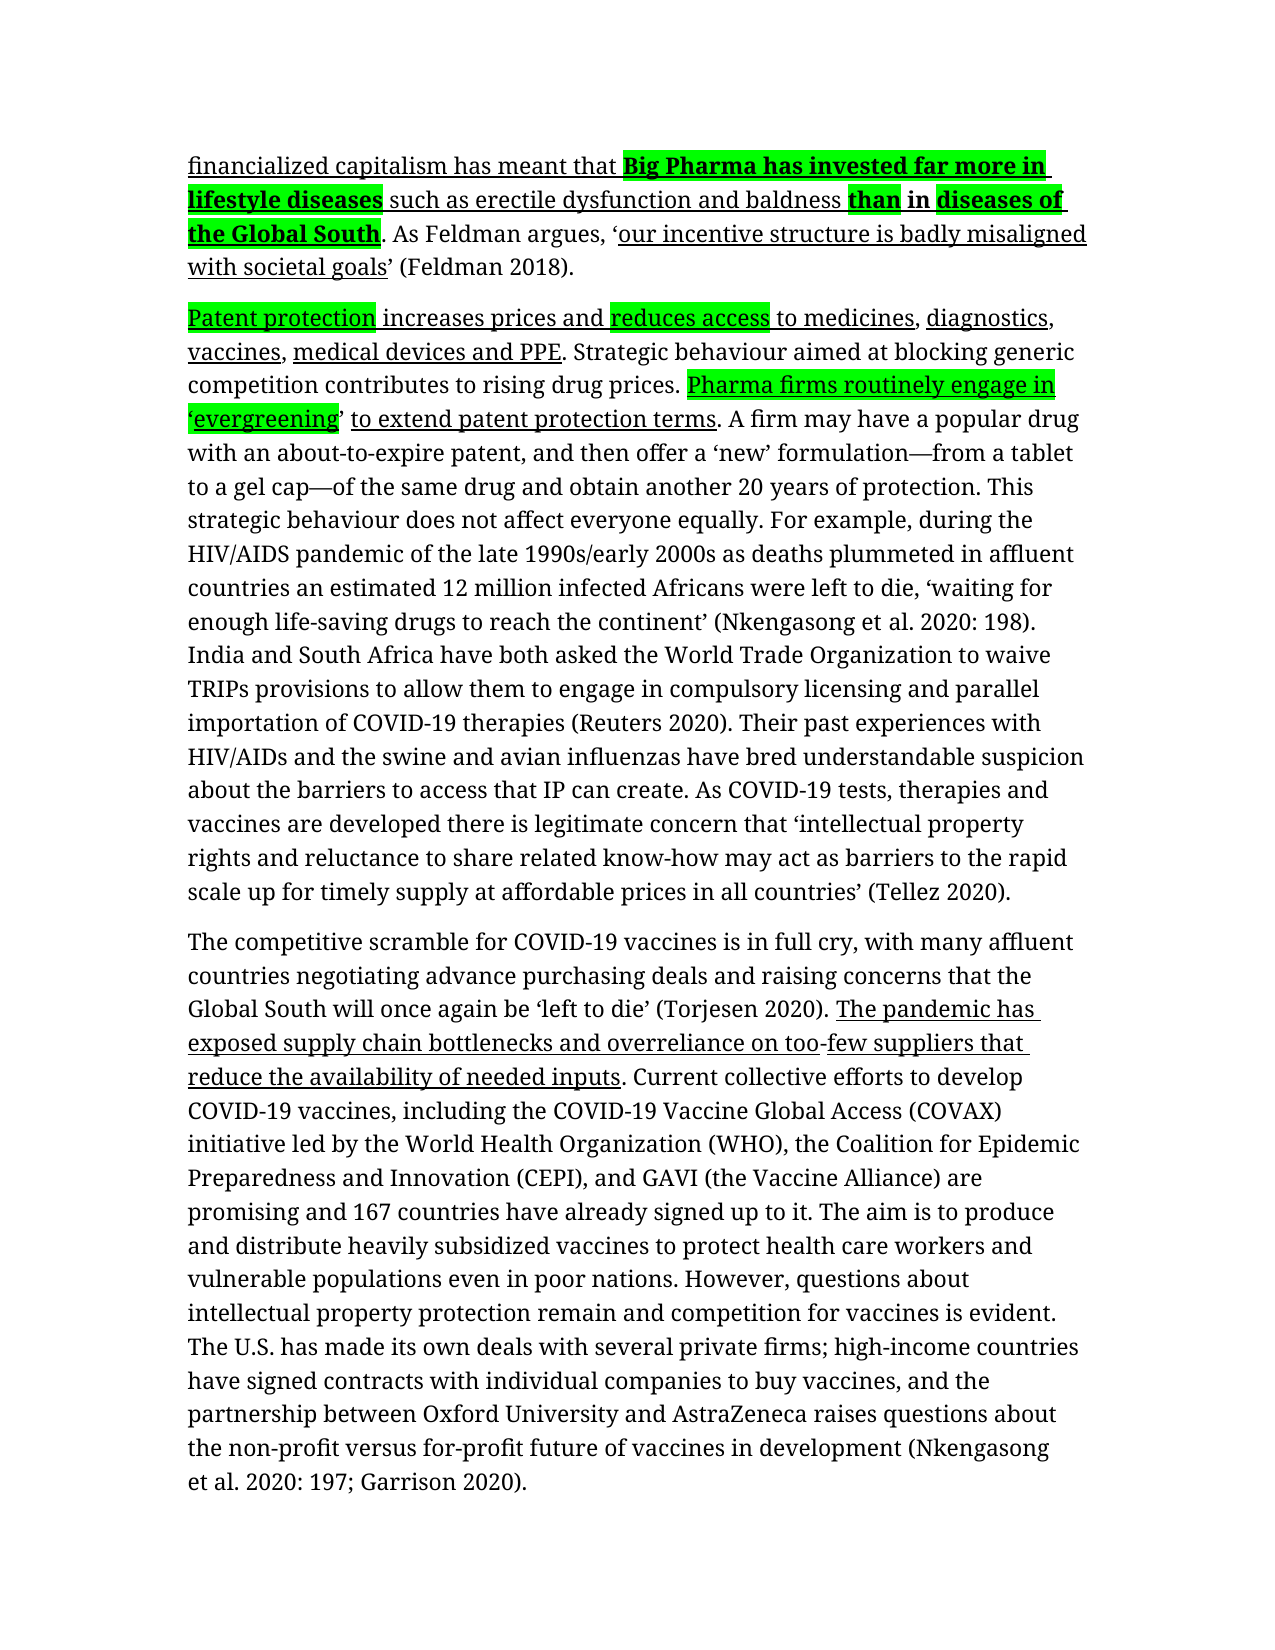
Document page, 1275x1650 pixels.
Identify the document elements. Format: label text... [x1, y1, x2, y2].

text The competitive scramble for COVID-19 vaccines is in full cry, with many affluent countries negotiating advance purchasing deals and raising concerns that the Global South will once again be ‘left to die’ (Torjesen 2020). The pandemic has exposed supply chain bottlenecks and overreliance on too-few suppliers that reduce the availability of needed inputs. Current collective efforts to develop COVID-19 vaccines, including the COVID-19 Vaccine Global Access (COVAX) initiative led by the World Health Organization (WHO), the Coalition for Epidemic Preparedness and Innovation (CEPI), and GAVI (the Vaccine Alliance) are promising and 167 countries have already signed up to it. The aim is to produce and distribute heavily subsidized vaccines to protect health care workers and vulnerable populations even in poor nations. However, questions about intellectual property protection remain and competition for vaccines is evident. The U.S. has made its own deals with several private firms; high-income countries have signed contracts with individual companies to buy vaccines, and the partnership between Oxford University and AstraZeneca raises questions about the non-profit versus for-profit future of vaccines in development (Nkengasong et al. 2020: 197; Garrison 2020). [187, 926, 1087, 1497]
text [187, 150, 1087, 282]
text Patent protection increases prices and reduces access to medicines, diagnostics, vaccines, medical devices and PPE. Strategic behaviour aimed at blocking generic competition contributes to rising drug prices. Pharma firms routinely engage in ‘evergreening’ to extend patent protection terms. A firm may have a popular drug with an about-to-expire patent, and then offer a ‘new’ formulation—from a tablet to a gel cap—of the same drug and obtain another 20 years of protection. This strategic behaviour does not affect everyone equally. For example, during the HIV/AIDS pandemic of the late 1990s/early 2000s as deaths plummeted in affluent countries an estimated 12 million infected Africans were left to die, ‘waiting for enough life-saving drugs to reach the continent’ (Nkengasong et al. 2020: 198). India and South Africa have both asked the World Trade Organization to waive TRIPs provisions to allow them to engage in compulsory licensing and parallel importation of COVID-19 therapies (Reuters 2020). Their past experiences with HIV/AIDs and the swine and avian influenzas have bred understandable suspicion about the barriers to access that IP can create. As COVID-19 tests, therapies and vaccines are developed there is legitimate concern that ‘intellectual property rights and reluctance to share related know-how may act as barriers to the rapid scale up for timely supply at affordable prices in all countries’ (Tellez 2020). [187, 302, 1087, 907]
